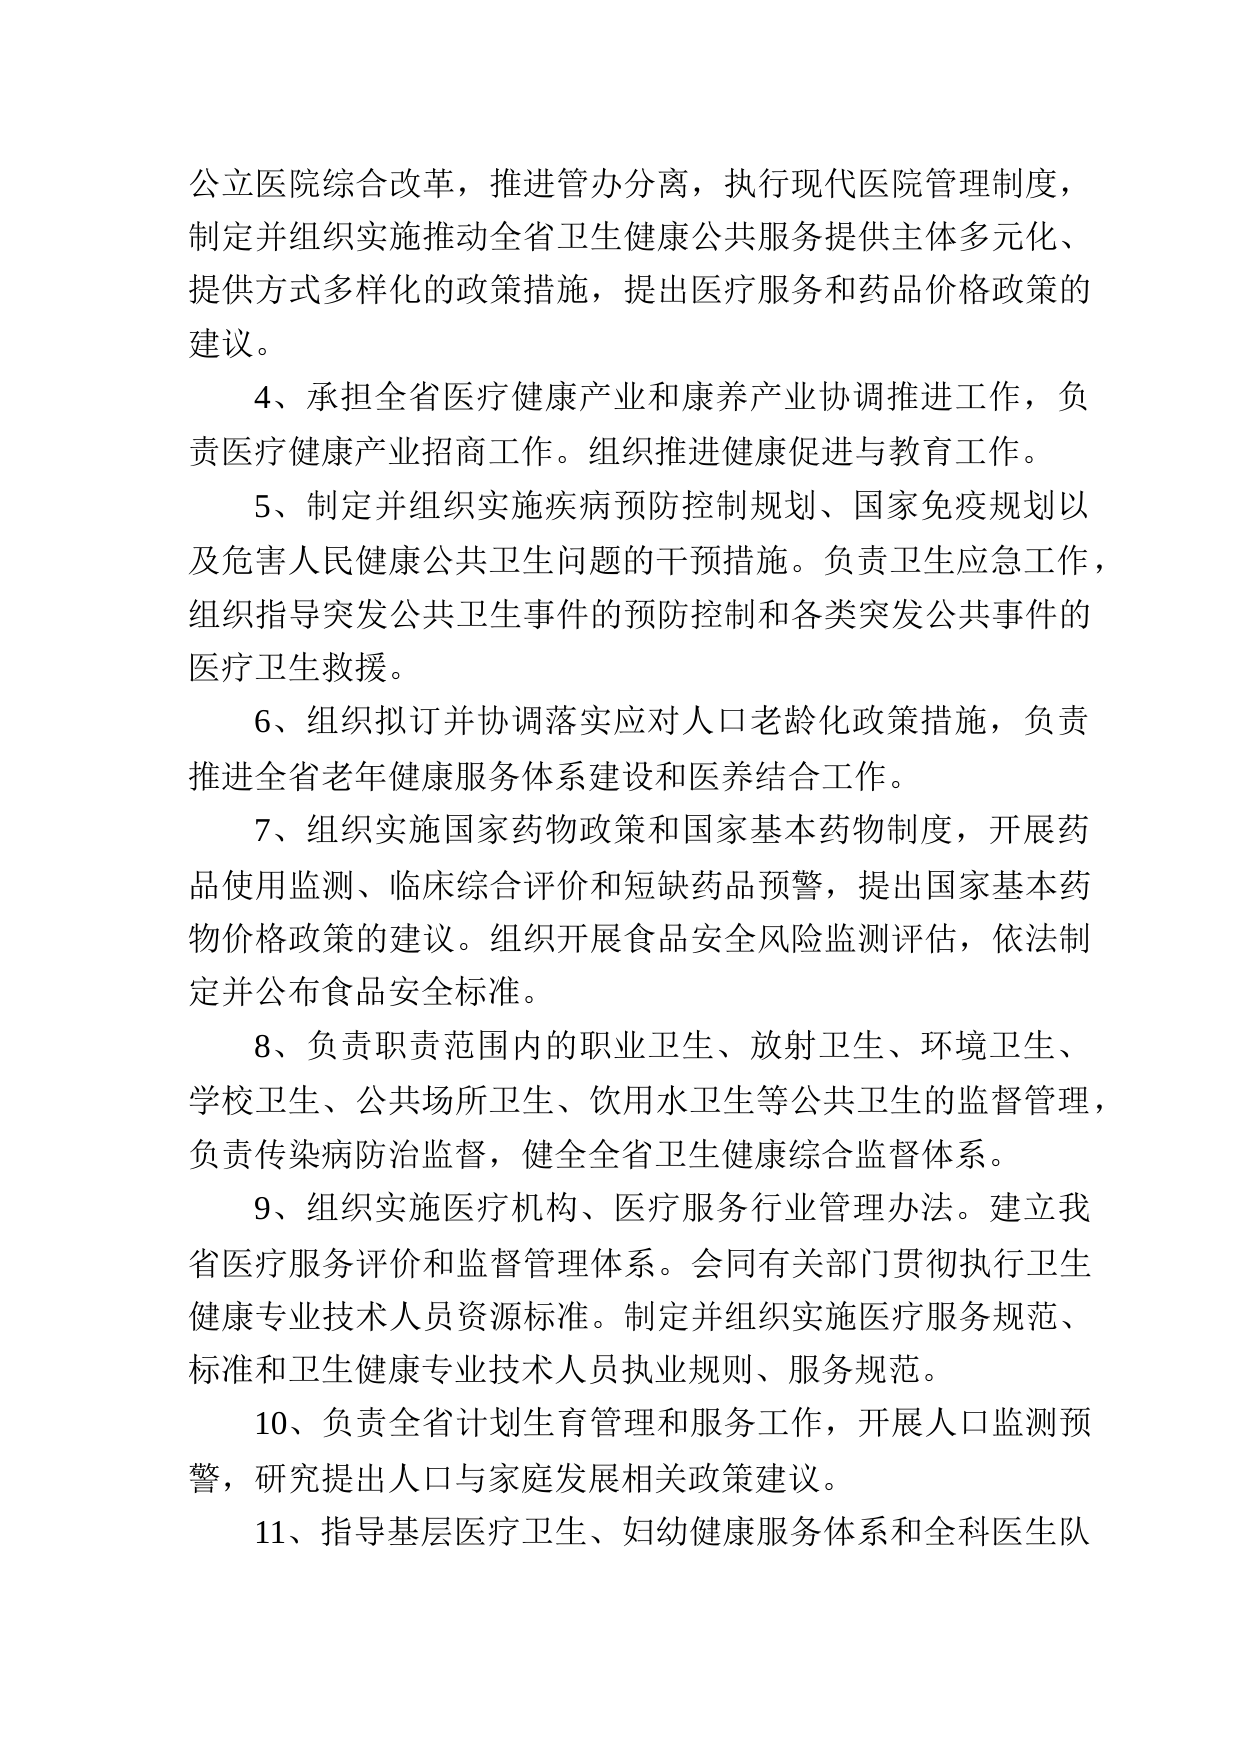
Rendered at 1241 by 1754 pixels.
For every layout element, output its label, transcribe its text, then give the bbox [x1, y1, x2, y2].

text 7、组织实施国家药物政策和国家基本药物制度，开展药品使用监测、临床综合评价和短缺药品预警，提出国家基本药物价格政策的建议。组织开展食品安全风险监测评估，依法制定并公布食品安全标准。 [187, 808, 1092, 1008]
text 8、负责职责范围内的职业卫生、放射卫生、环境卫生、学校卫生、公共场所卫生、饮用水卫生等公共卫生的监督管理，负责传染病防治监督，健全全省卫生健康综合监督体系。 [187, 1024, 1092, 1171]
text 9、组织实施医疗机构、医疗服务行业管理办法。建立我省医疗服务评价和监督管理体系。会同有关部门贯彻执行卫生健康专业技术人员资源标准。制定并组织实施医疗服务规范、标准和卫生健康专业技术人员执业规则、服务规范。 [187, 1186, 1092, 1386]
text 6、组织拟订并协调落实应对人口老龄化政策措施，负责推进全省老年健康服务体系建设和医养结合工作。 [187, 699, 1092, 793]
text 5、制定并组织实施疾病预防控制规划、国家免疫规划以及危害人民健康公共卫生问题的干预措施。负责卫生应急工作，组织指导突发公共卫生事件的预防控制和各类突发公共事件的医疗卫生救援。 [187, 484, 1092, 684]
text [187, 162, 1092, 360]
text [187, 1510, 1092, 1551]
text 10、负责全省计划生育管理和服务工作，开展人口监测预警，研究提出人口与家庭发展相关政策建议。 [187, 1401, 1092, 1495]
text 4、承担全省医疗健康产业和康养产业协调推进工作，负责医疗健康产业招商工作。组织推进健康促进与教育工作。 [187, 375, 1092, 469]
